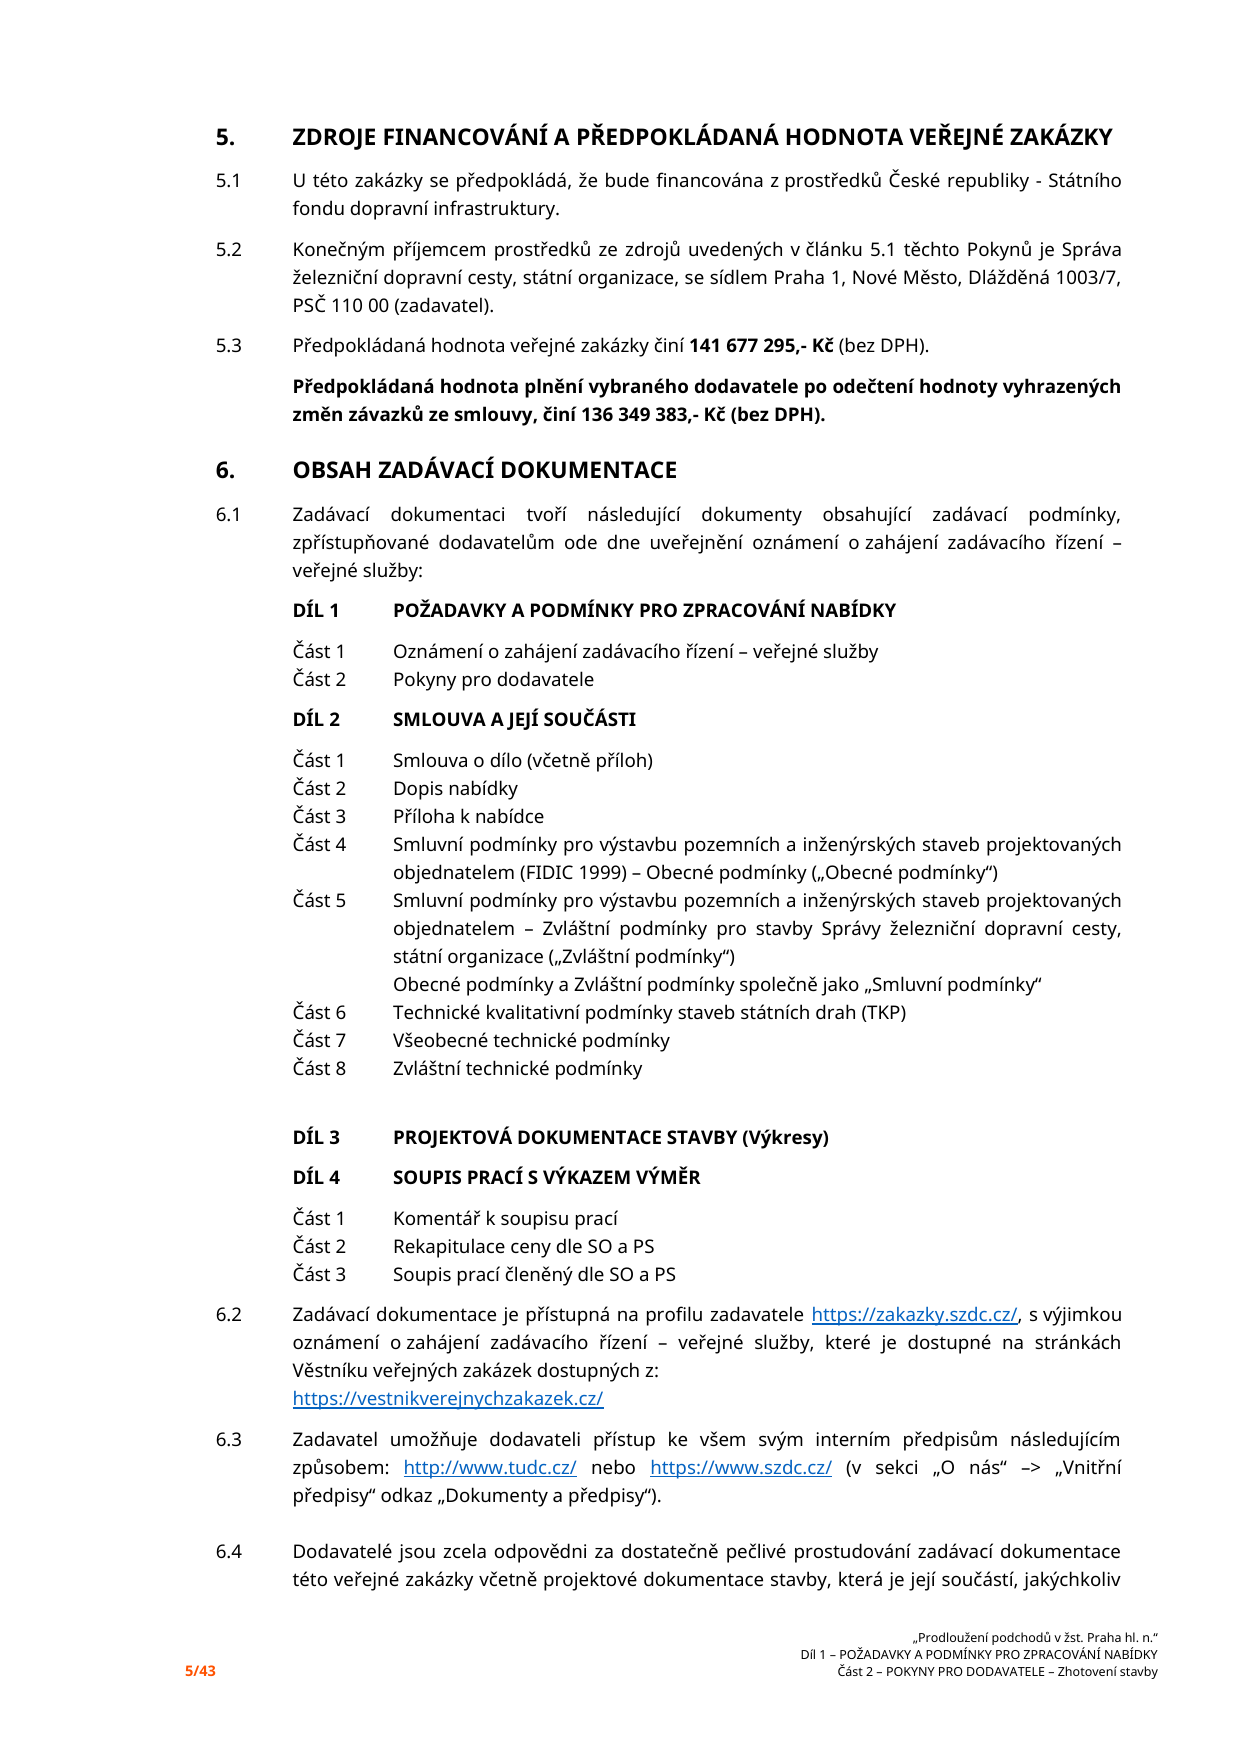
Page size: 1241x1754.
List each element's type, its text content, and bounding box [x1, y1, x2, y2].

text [216, 1538, 1122, 1592]
text ZDROJE FINANCOVÁNÍ a PŘEDPOKLÁDANÁ HODNOTA VEŘEJNÉ ZAKÁZKY [216, 121, 1122, 152]
text Část 3 Soupis prací členěný dle SO a PS [292, 1261, 1122, 1287]
text OBSAH ZADÁVACÍ DOKUMENTACE [216, 454, 1122, 485]
text Obecné podmínky a Zvláštní podmínky společně jako „Smluvní podmínky“ [292, 971, 1122, 997]
text Část 4 Smluvní podmínky pro výstavbu pozemních a inženýrských staveb projektovaných objednatelem (FIDIC 1999) – Obecné podmínky („Obecné podmínky“) [292, 831, 1122, 885]
text DÍL 3 PROJEKTOVÁ DOKUMENTACE STAVBY (Výkresy) [292, 1124, 1122, 1149]
text DÍL 1 POŽADAVKY A PODMÍNKY PRO ZPRACOVÁNÍ NABÍDKY [292, 598, 1122, 623]
text Část 2 Dopis nabídky [292, 775, 1122, 801]
text Část 2 Pokyny pro dodavatele [292, 666, 1122, 692]
text U této zakázky se předpokládá, že bude financována z prostředků České republiky - Státního fondu dopravní infrastruktury. [216, 167, 1122, 221]
text Část 3 Příloha k nabídce [292, 803, 1122, 829]
text https://vestnikverejnychzakazek.cz/ [292, 1386, 1122, 1411]
text Zadávací dokumentace je přístupná na profilu zadavatele https://zakazky.szdc.cz/, s výjimkou oznámení o zahájení zadávacího řízení – veřejné služby, které je dostupné na stránkách Věstníku veřejných zakázek dostupných z: [216, 1302, 1122, 1383]
text Část 6 Technické kvalitativní podmínky staveb státních drah (TKP) [292, 999, 1122, 1025]
text DÍL 4 SOUPIS PRACÍ S VÝKAZEM VÝMĚR [292, 1164, 1122, 1190]
text Část 1 Oznámení o zahájení zadávacího řízení – veřejné služby [292, 638, 1122, 664]
text Část 2 Rekapitulace ceny dle SO a PS [292, 1233, 1122, 1258]
list Předpokládaná hodnota plnění vybraného dodavatele po odečtení hodnoty vyhrazených změn závazků ze smlouvy, činí 136 349 383,- Kč (bez DPH). [292, 373, 1122, 427]
text DÍL 2 SMLOUVA A JEJÍ SOUČÁSTI [292, 707, 1122, 732]
text Část 5 Smluvní podmínky pro výstavbu pozemních a inženýrských staveb projektovaných objednatelem – Zvláštní podmínky pro stavby Správy železniční dopravní cesty, státní organizace („Zvláštní podmínky“) [292, 887, 1122, 969]
text Část 1 Smlouva o dílo (včetně příloh) [292, 747, 1122, 773]
text Zadávací dokumentaci tvoří následující dokumenty obsahující zadávací podmínky, zpřístupňované dodavatelům ode dne uveřejnění oznámení o zahájení zadávacího řízení – veřejné služby: [216, 501, 1122, 583]
text Konečným příjemcem prostředků ze zdrojů uvedených v článku 5.1 těchto Pokynů je Správa železniční dopravní cesty, státní organizace, se sídlem Praha 1, Nové Město, Dlážděná 1003/7, PSČ 110 00 (zadavatel). [216, 236, 1122, 318]
text Předpokládaná hodnota veřejné zakázky činí 141 677 295,- Kč (bez DPH). [216, 333, 1122, 358]
text Část 1 Komentář k soupisu prací [292, 1205, 1122, 1231]
text Část 8 Zvláštní technické podmínky [292, 1055, 1122, 1081]
text Část 7 Všeobecné technické podmínky [292, 1027, 1122, 1053]
text Zadavatel umožňuje dodavateli přístup ke všem svým interním předpisům následujícím způsobem: http://www.tudc.cz/ nebo https://www.szdc.cz/ (v sekci „O nás“ –> „Vnitřní předpisy“ odkaz „Dokumenty a předpisy“). [216, 1426, 1122, 1508]
